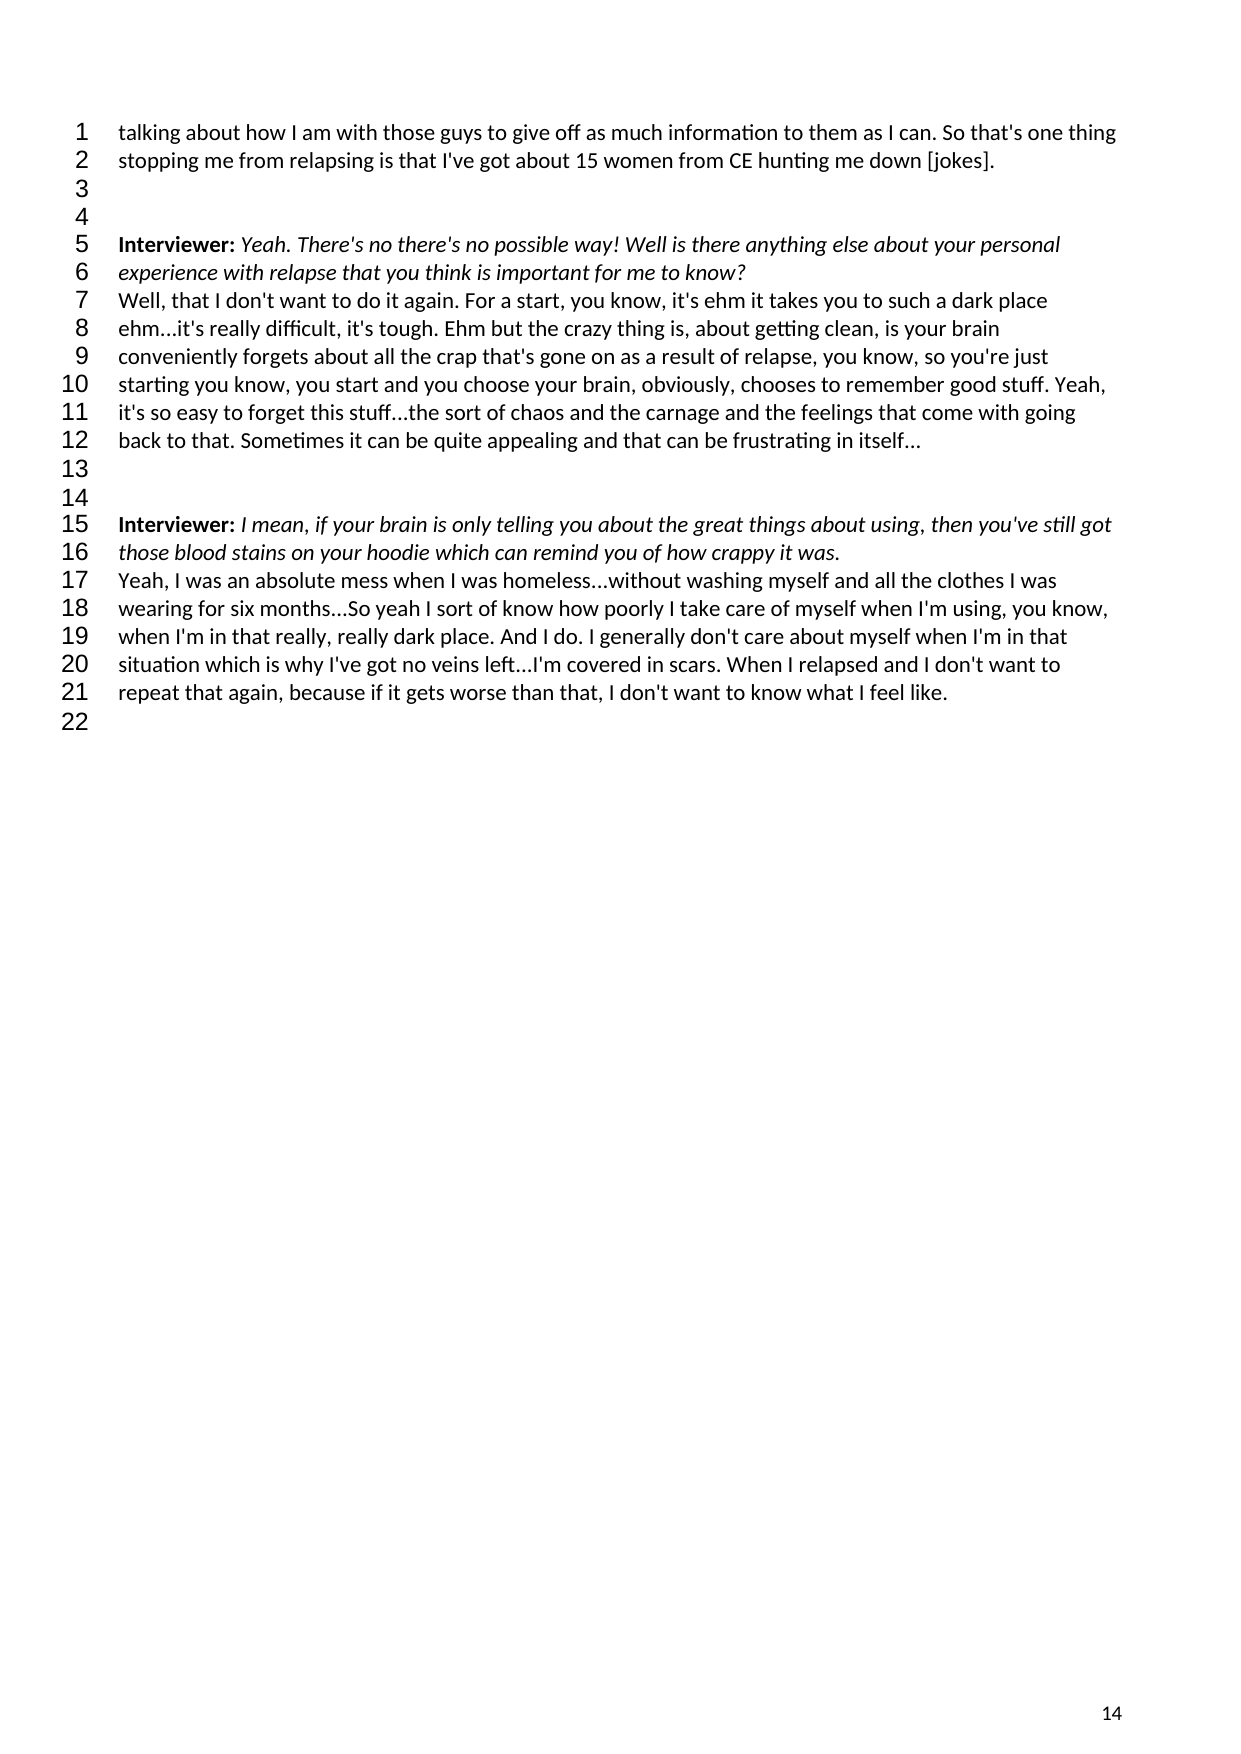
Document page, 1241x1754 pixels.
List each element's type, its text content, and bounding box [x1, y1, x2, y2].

text Interviewer: I mean, if your brain is only telling you about the great things about using, then you've still got those blood stains on your hoodie which can remind you of how crappy it was. [118, 510, 1122, 566]
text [118, 118, 1122, 174]
text Interviewer: Yeah. There's no there's no possible way! Well is there anything else about your personal experience with relapse that you think is important for me to know? [118, 230, 1122, 286]
text Well, that I don't want to do it again. For a start, you know, it's ehm it takes you to such a dark place ehm...it's really difficult, it's tough. Ehm but the crazy thing is, about getting clean, is your brain conveniently forgets about all the crap that's gone on as a result of relapse, you know, so you're just starting you know, you start and you choose your brain, obviously, chooses to remember good stuff. Yeah, it's so easy to forget this stuff...the sort of chaos and the carnage and the feelings that come with going back to that. Sometimes it can be quite appealing and that can be frustrating in itself... [118, 286, 1122, 454]
text Yeah, I was an absolute mess when I was homeless...without washing myself and all the clothes I was wearing for six months...So yeah I sort of know how poorly I take care of myself when I'm using, you know, when I'm in that really, really dark place. And I do. I generally don't care about myself when I'm in that situation which is why I've got no veins left...I'm covered in scars. When I relapsed and I don't want to repeat that again, because if it gets worse than that, I don't want to know what I feel like. [118, 566, 1122, 707]
